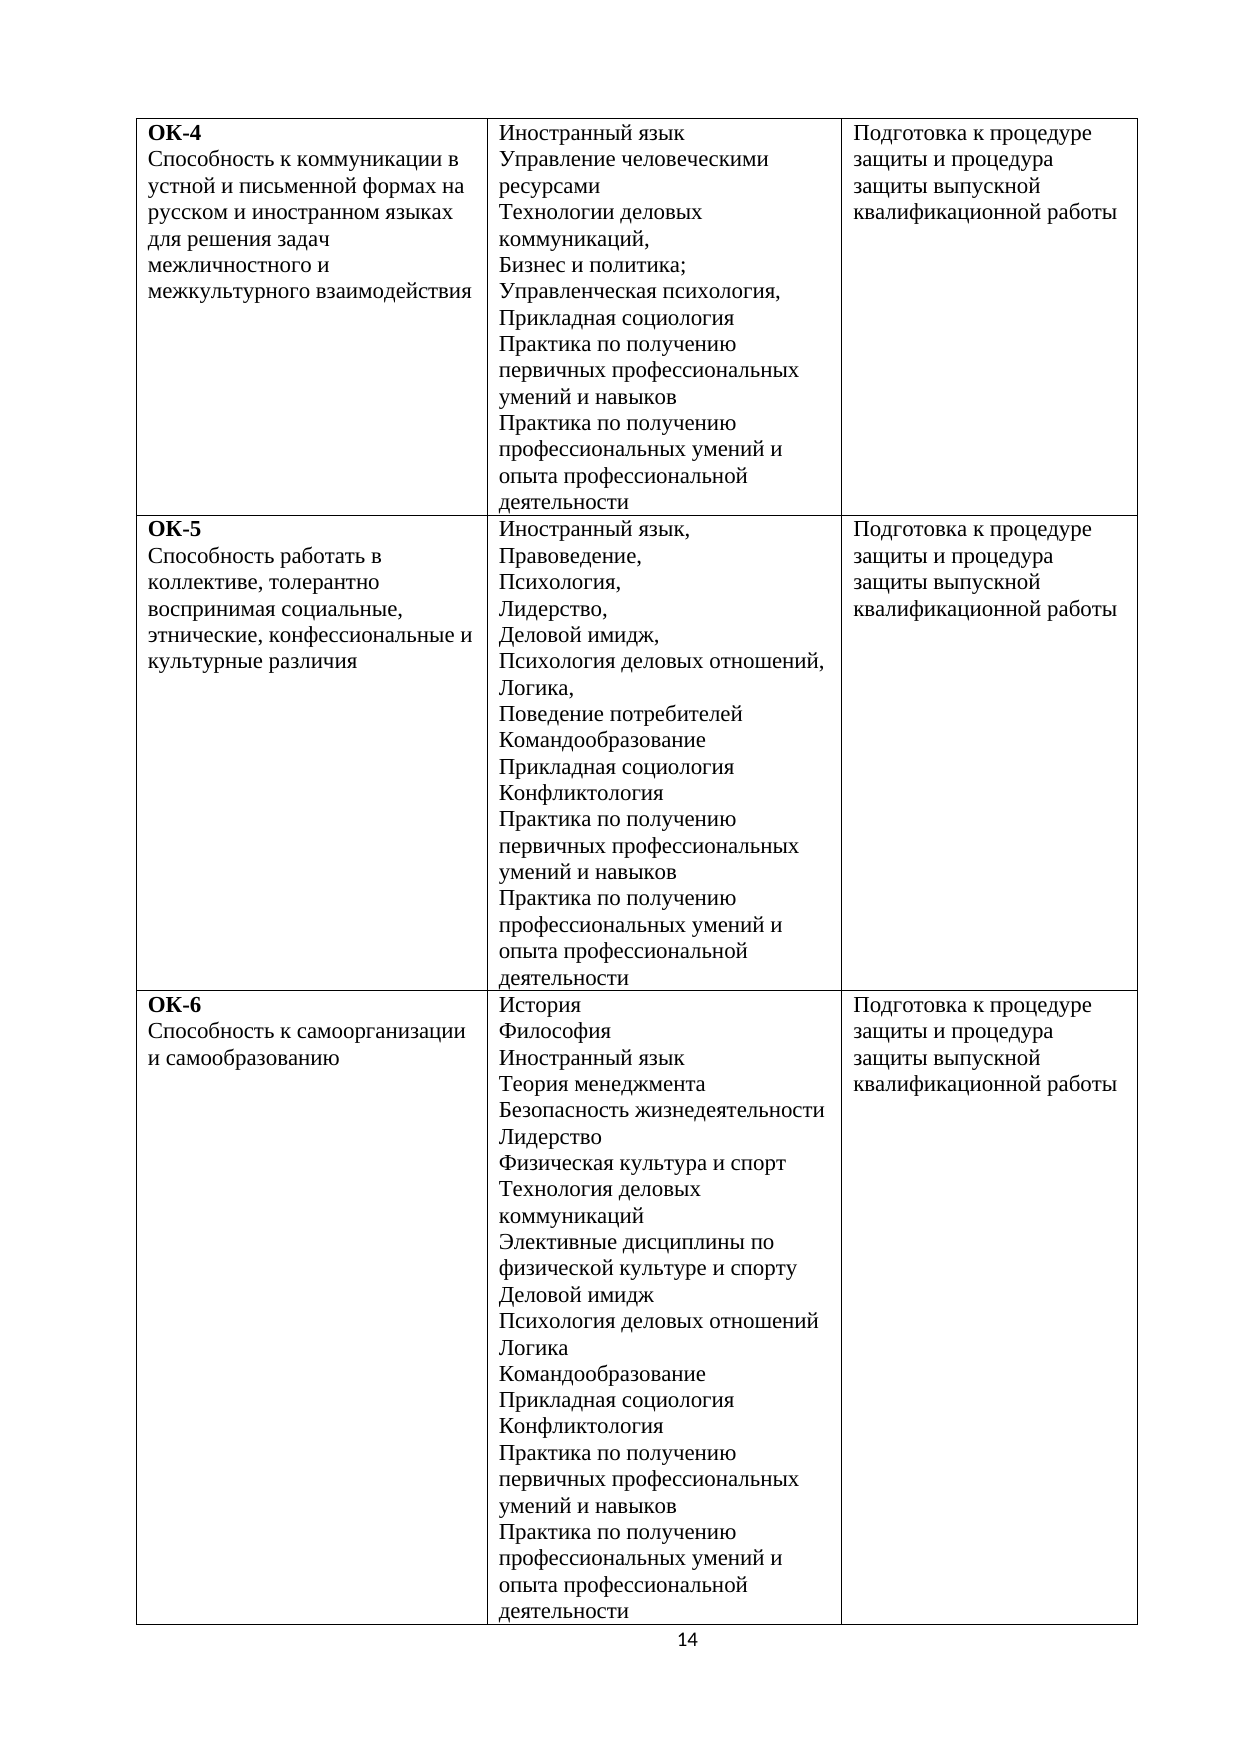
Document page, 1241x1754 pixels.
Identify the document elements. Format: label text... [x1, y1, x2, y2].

table_cell ОК-4 Способность к коммуникации в устной и письменной формах на русском и иностранном языках для решения задач межличностного и межкультурного взаимодействия [137, 119, 487, 514]
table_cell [842, 119, 1137, 514]
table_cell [842, 991, 1137, 1623]
table_cell Подготовка к процедуре защиты и процедура защиты выпускной квалификационной работы [842, 516, 1137, 990]
table_cell ОК-6 Способность к самоорганизации и самообразованию [137, 991, 487, 1623]
table_cell ОК-5 Способность работать в коллективе, толерантно воспринимая социальные, этнические, конфессиональные и культурные различия [137, 516, 487, 990]
table_cell Иностранный язык, Правоведение, Психология, Лидерство, Деловой имидж, Психология деловых отношений, Логика, Поведение потребителей Командообразование Прикладная социология Конфликтология Практика по получению первичных профессиональных умений и навыков Практика по получению профессиональных умений и опыта профессиональной деятельности [488, 516, 841, 990]
table_cell История Философия Иностранный язык Теория менеджмента Безопасность жизнедеятельности Лидерство Физическая культура и спорт Технология деловых коммуникаций Элективные дисциплины по физической культуре и спорту Деловой имидж Психология деловых отношений Логика Командообразование Прикладная социология Конфликтология Практика по получению первичных профессиональных умений и навыков Практика по получению профессиональных умений и опыта профессиональной деятельности [488, 991, 841, 1623]
table_cell Иностранный язык Управление человеческими ресурсами Технологии деловых коммуникаций, Бизнес и политика; Управленческая психология, Прикладная социология Практика по получению первичных профессиональных умений и навыков Практика по получению профессиональных умений и опыта профессиональной деятельности [488, 119, 841, 514]
